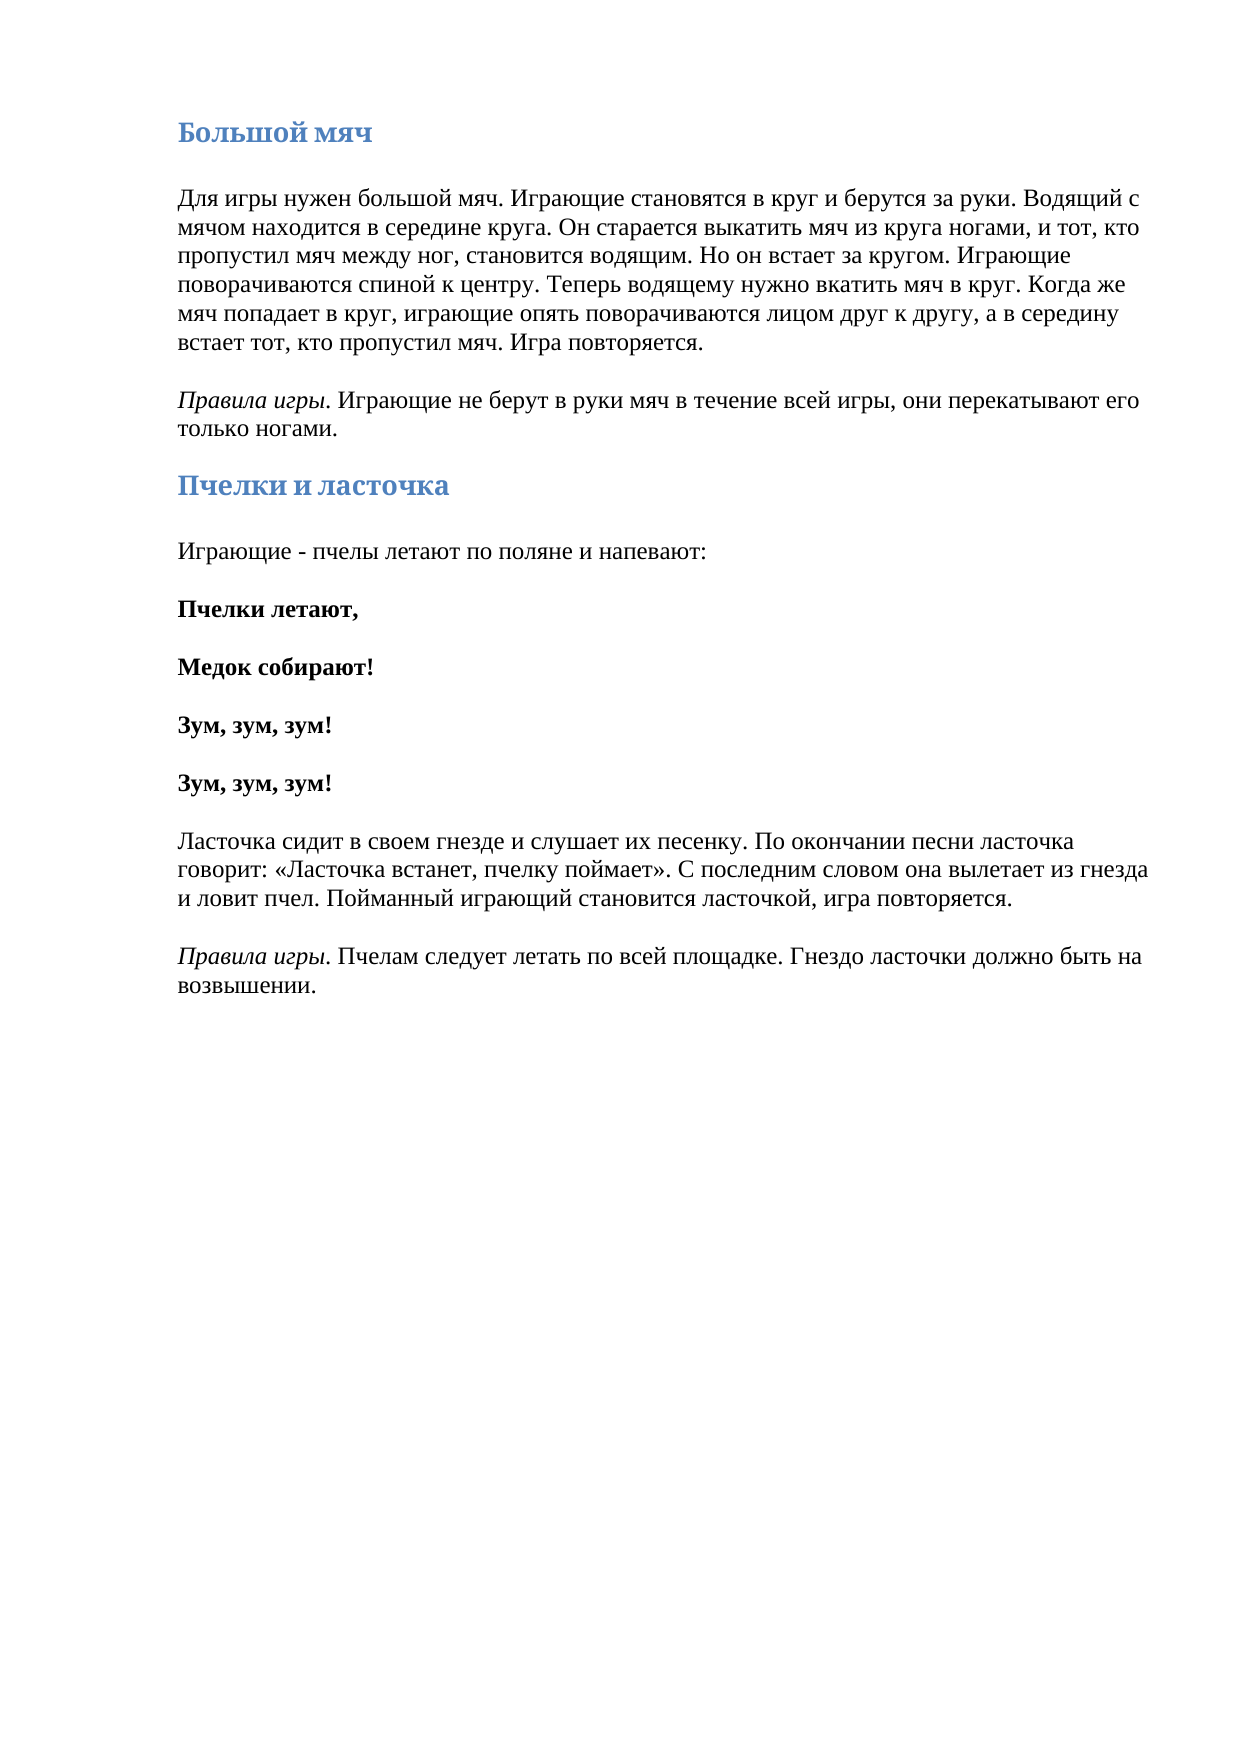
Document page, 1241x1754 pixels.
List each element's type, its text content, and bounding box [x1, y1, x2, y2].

text Пчелки летают, [177, 594, 1152, 623]
text Зум, зум, зум! [177, 768, 1152, 797]
text Медок собирают! [177, 652, 1152, 681]
subtitle Пчелки и ласточка [177, 471, 1152, 502]
text Правила игры. Играющие не берут в руки мяч в течение всей игры, они перекатывают его только ногами. [177, 385, 1152, 442]
text Ласточка сидит в своем гнезде и слушает их песенку. По окончании песни ласточка говорит: «Ласточка встанет, пчелку поймает». С последним словом она вылетает из гнезда и ловит пчел. Пойманный играющий становится ласточкой, игра повторяется. [177, 826, 1152, 912]
text Зум, зум, зум! [177, 710, 1152, 739]
text Правила игры. Пчелам следует летать по всей площадке. Гнездо ласточки должно быть на возвышении. [177, 941, 1152, 999]
text Играющие - пчелы летают по поляне и напевают: [177, 536, 1152, 565]
subtitle Большой мяч [177, 118, 1152, 149]
text Для игры нужен большой мяч. Играющие становятся в круг и берутся за руки. Водящий с мячом находится в середине круга. Он старается выкатить мяч из круга ногами, и тот, кто пропустил мяч между ног, становится водящим. Но он встает за кругом. Играющие поворачиваются спиной к центру. Теперь водящему нужно вкатить мяч в круг. Когда же мяч попадает в круг, играющие опять поворачиваются лицом друг к другу, а в середину встает тот, кто пропустил мяч. Игра повторяется. [177, 183, 1152, 356]
